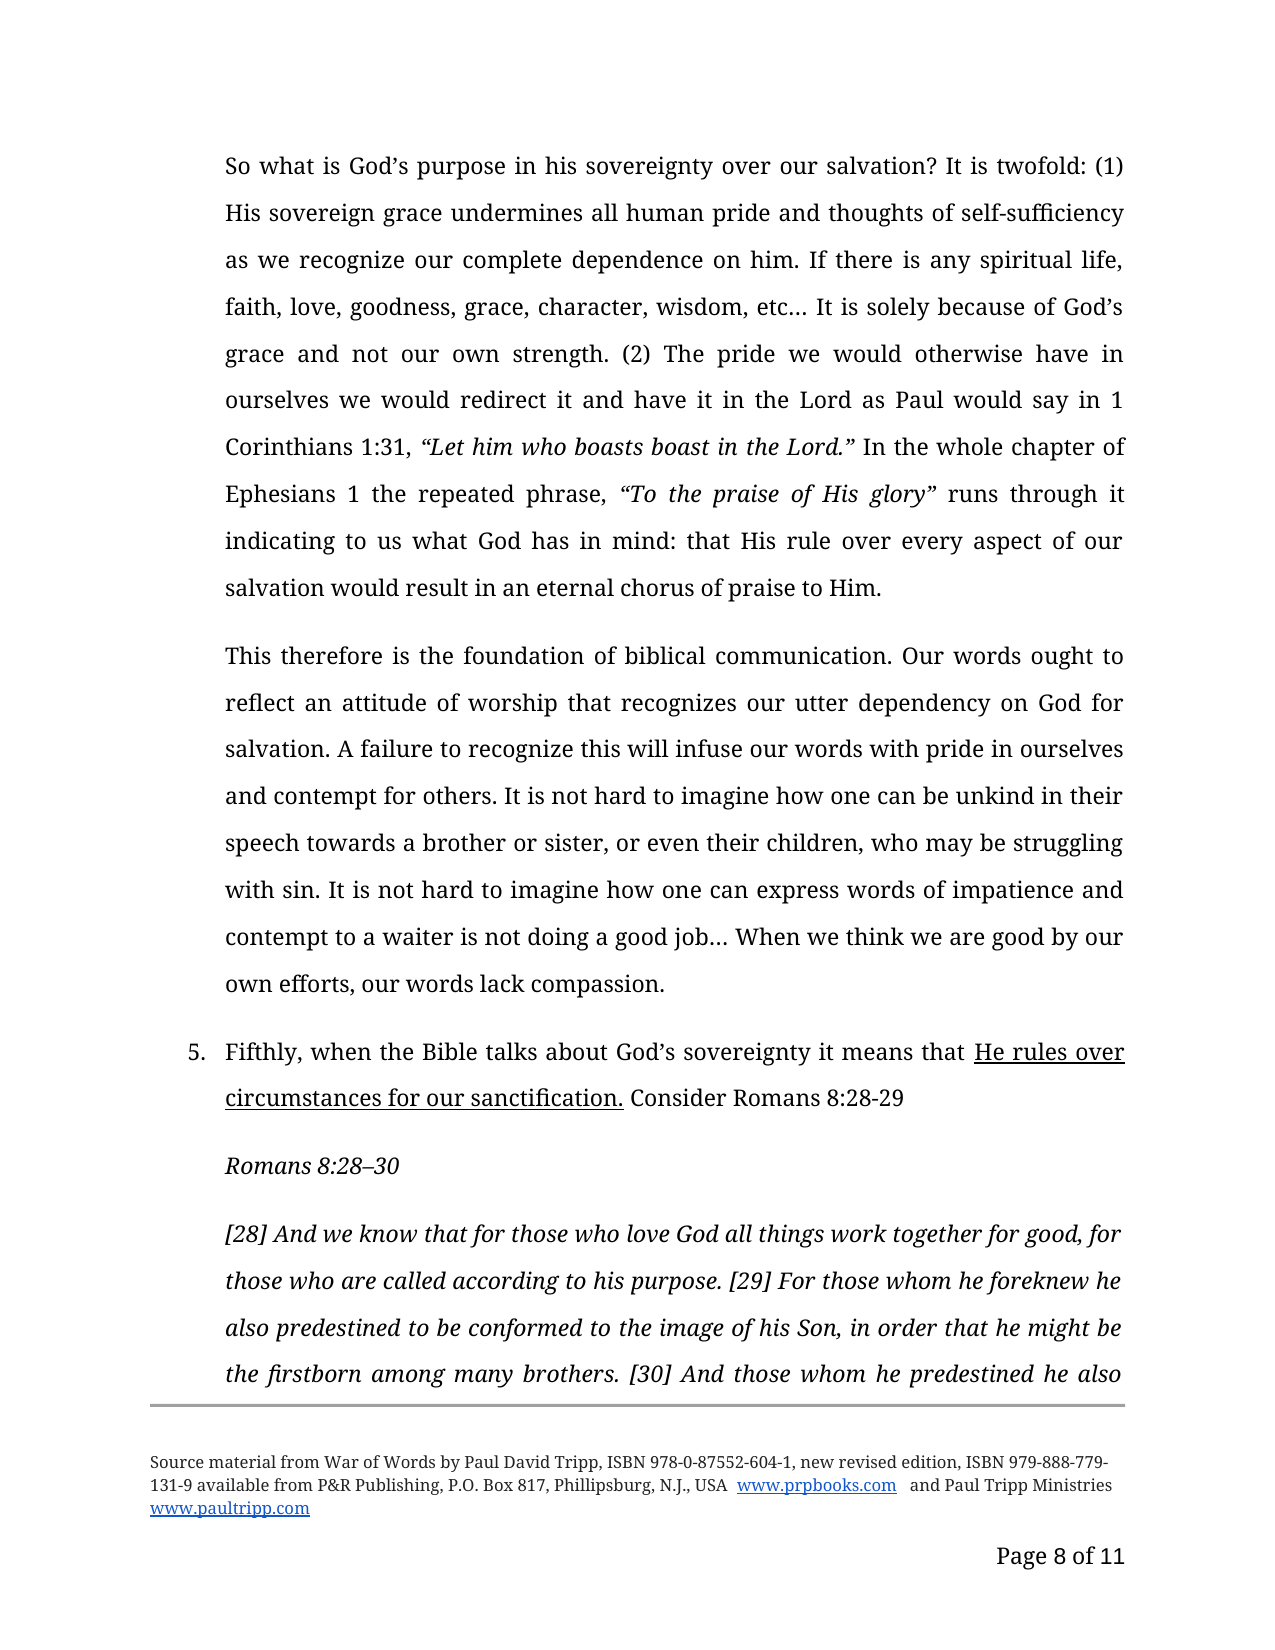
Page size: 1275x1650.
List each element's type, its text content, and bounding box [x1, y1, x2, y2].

text This therefore is the foundation of biblical communication. Our words ought to reflect an attitude of worship that recognizes our utter dependency on God for salvation. A failure to recognize this will infuse our words with pride in ourselves and contempt for others. It is not hard to imagine how one can be unkind in their speech towards a brother or sister, or even their children, who may be struggling with sin. It is not hard to imagine how one can express words of impatience and contempt to a waiter is not doing a good job… When we think we are good by our own efforts, our words lack compassion. [225, 639, 1125, 999]
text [225, 1218, 1125, 1389]
text So what is God’s purpose in his sovereignty over our salvation? It is twofold: (1) His sovereign grace undermines all human pride and thoughts of self-sufficiency as we recognize our complete dependence on him. If there is any spiritual life, faith, love, goodness, grace, character, wisdom, etc… It is solely because of God’s grace and not our own strength. (2) The pride we would otherwise have in ourselves we would redirect it and have it in the Lord as Paul would say in 1 Corinthians 1:31, “Let him who boasts boast in the Lord.” In the whole chapter of Ephesians 1 the repeated phrase, “To the praise of His glory” runs through it indicating to us what God has in mind: that His rule over every aspect of our salvation would result in an eternal chorus of praise to Him. [225, 150, 1125, 603]
text Romans 8:28–30 [225, 1150, 1125, 1181]
list Fifthly, when the Bible talks about God’s sovereignty it means that He rules over circumstances for our sanctification. Consider Romans 8:28-29 [187, 1035, 1125, 1113]
